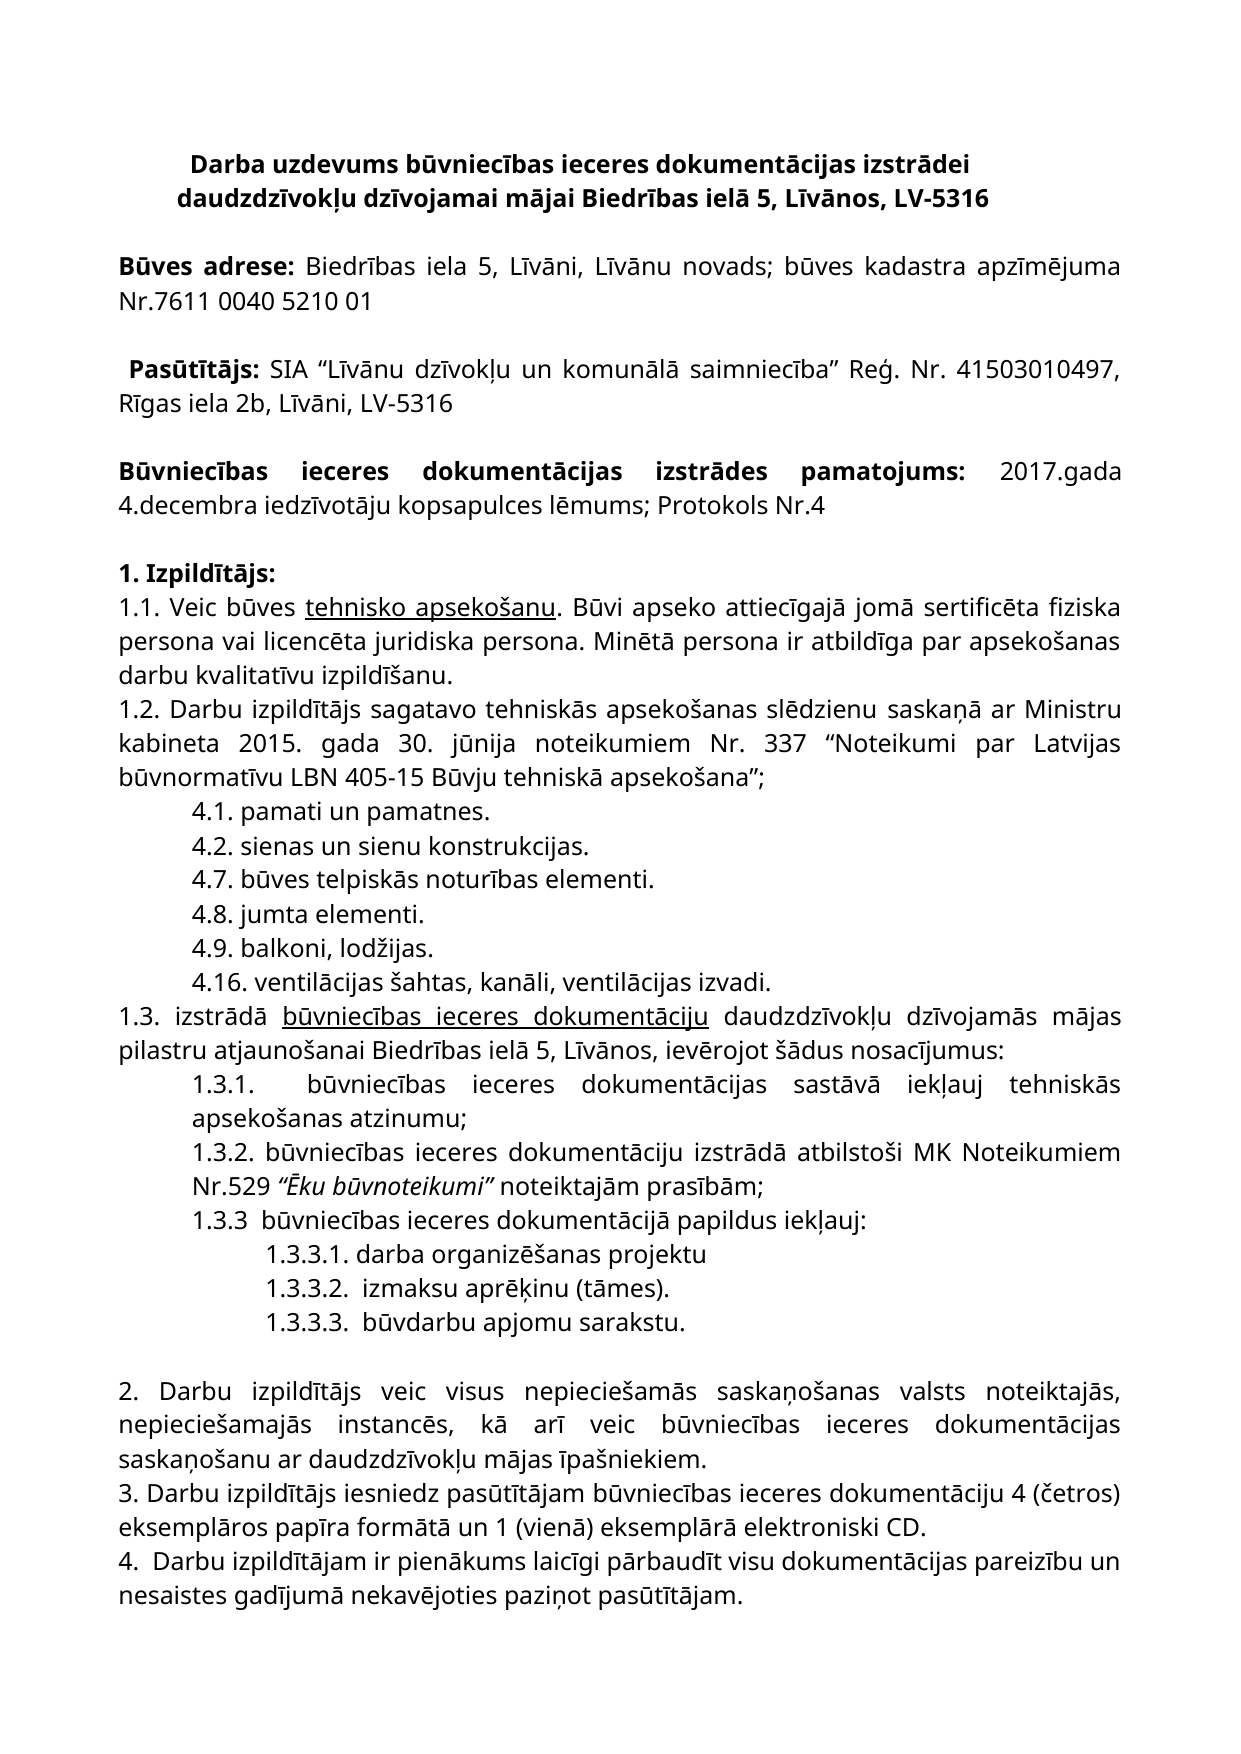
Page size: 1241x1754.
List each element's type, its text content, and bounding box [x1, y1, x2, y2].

text 3. Darbu izpildītājs iesniedz pasūtītājam būvniecības ieceres dokumentāciju 4 (četros) eksemplāros papīra formātā un 1 (vienā) eksemplārā elektroniski CD. [118, 1475, 1122, 1543]
text 1.3.2. būvniecības ieceres dokumentāciju izstrādā atbilstoši MK Noteikumiem Nr.529 “Ēku būvnoteikumi” noteiktajām prasībām; [192, 1135, 1122, 1203]
text Pasūtītājs: SIA “Līvānu dzīvokļu un komunālā saimniecība” Reģ. Nr. 41503010497, Rīgas iela 2b, Līvāni, LV-5316 [118, 351, 1122, 419]
text 1.3.3.3. būvdarbu apjomu sarakstu. [192, 1305, 1122, 1339]
text 4.1. pamati un pamatnes. [118, 794, 1122, 828]
text 1. Izpildītājs: [118, 556, 1122, 590]
text Būves adrese: Biedrības iela 5, Līvāni, Līvānu novads; būves kadastra apzīmējuma Nr.7611 0040 5210 01 [118, 249, 1122, 317]
text 1.3.3 būvniecības ieceres dokumentācijā papildus iekļauj: [118, 1203, 1122, 1237]
text daudzdzīvokļu dzīvojamai mājai Biedrības ielā 5, Līvānos, LV-5316 [118, 181, 1122, 215]
text 2. Darbu izpildītājs veic visus nepieciešamās saskaņošanas valsts noteiktajās, nepieciešamajās instancēs, kā arī veic būvniecības ieceres dokumentācijas saskaņošanu ar daudzdzīvokļu mājas īpašniekiem. [118, 1373, 1122, 1475]
text 1.3. izstrādā būvniecības ieceres dokumentāciju daudzdzīvokļu dzīvojamās mājas pilastru atjaunošanai Biedrības ielā 5, Līvānos, ievērojot šādus nosacījumus: [118, 998, 1122, 1067]
text 4.7. būves telpiskās noturības elementi. [118, 862, 1122, 896]
text 1.3.1. būvniecības ieceres dokumentācijas sastāvā iekļauj tehniskās apsekošanas atzinumu; [192, 1067, 1122, 1135]
text 1.3.3.1. darba organizēšanas projektu [192, 1237, 1122, 1271]
text 1.3.3.2. izmaksu aprēķinu (tāmes). [192, 1271, 1122, 1305]
text 1.1. Veic būves tehnisko apsekošanu. Būvi apseko attiecīgajā jomā sertificēta fiziska persona vai licencēta juridiska persona. Minētā persona ir atbildīga par apsekošanas darbu kvalitatīvu izpildīšanu. [118, 590, 1122, 692]
text Darba uzdevums būvniecības ieceres dokumentācijas izstrādei [118, 147, 1122, 181]
text 4.16. ventilācijas šahtas, kanāli, ventilācijas izvadi. [118, 964, 1122, 998]
text 4. Darbu izpildītājam ir pienākums laicīgi pārbaudīt visu dokumentācijas pareizību un nesaistes gadījumā nekavējoties paziņot pasūtītājam. [118, 1543, 1122, 1612]
text Būvniecības ieceres dokumentācijas izstrādes pamatojums: 2017.gada 4.decembra iedzīvotāju kopsapulces lēmums; Protokols Nr.4 [118, 453, 1122, 522]
text 1.2. Darbu izpildītājs sagatavo tehniskās apsekošanas slēdzienu saskaņā ar Ministru kabineta 2015. gada 30. jūnija noteikumiem Nr. 337 “Noteikumi par Latvijas būvnormatīvu LBN 405-15 Būvju tehniskā apsekošana”; [118, 692, 1122, 794]
text 4.8. jumta elementi. [118, 896, 1122, 930]
text 4.2. sienas un sienu konstrukcijas. [118, 828, 1122, 862]
text 4.9. balkoni, lodžijas. [118, 930, 1122, 964]
